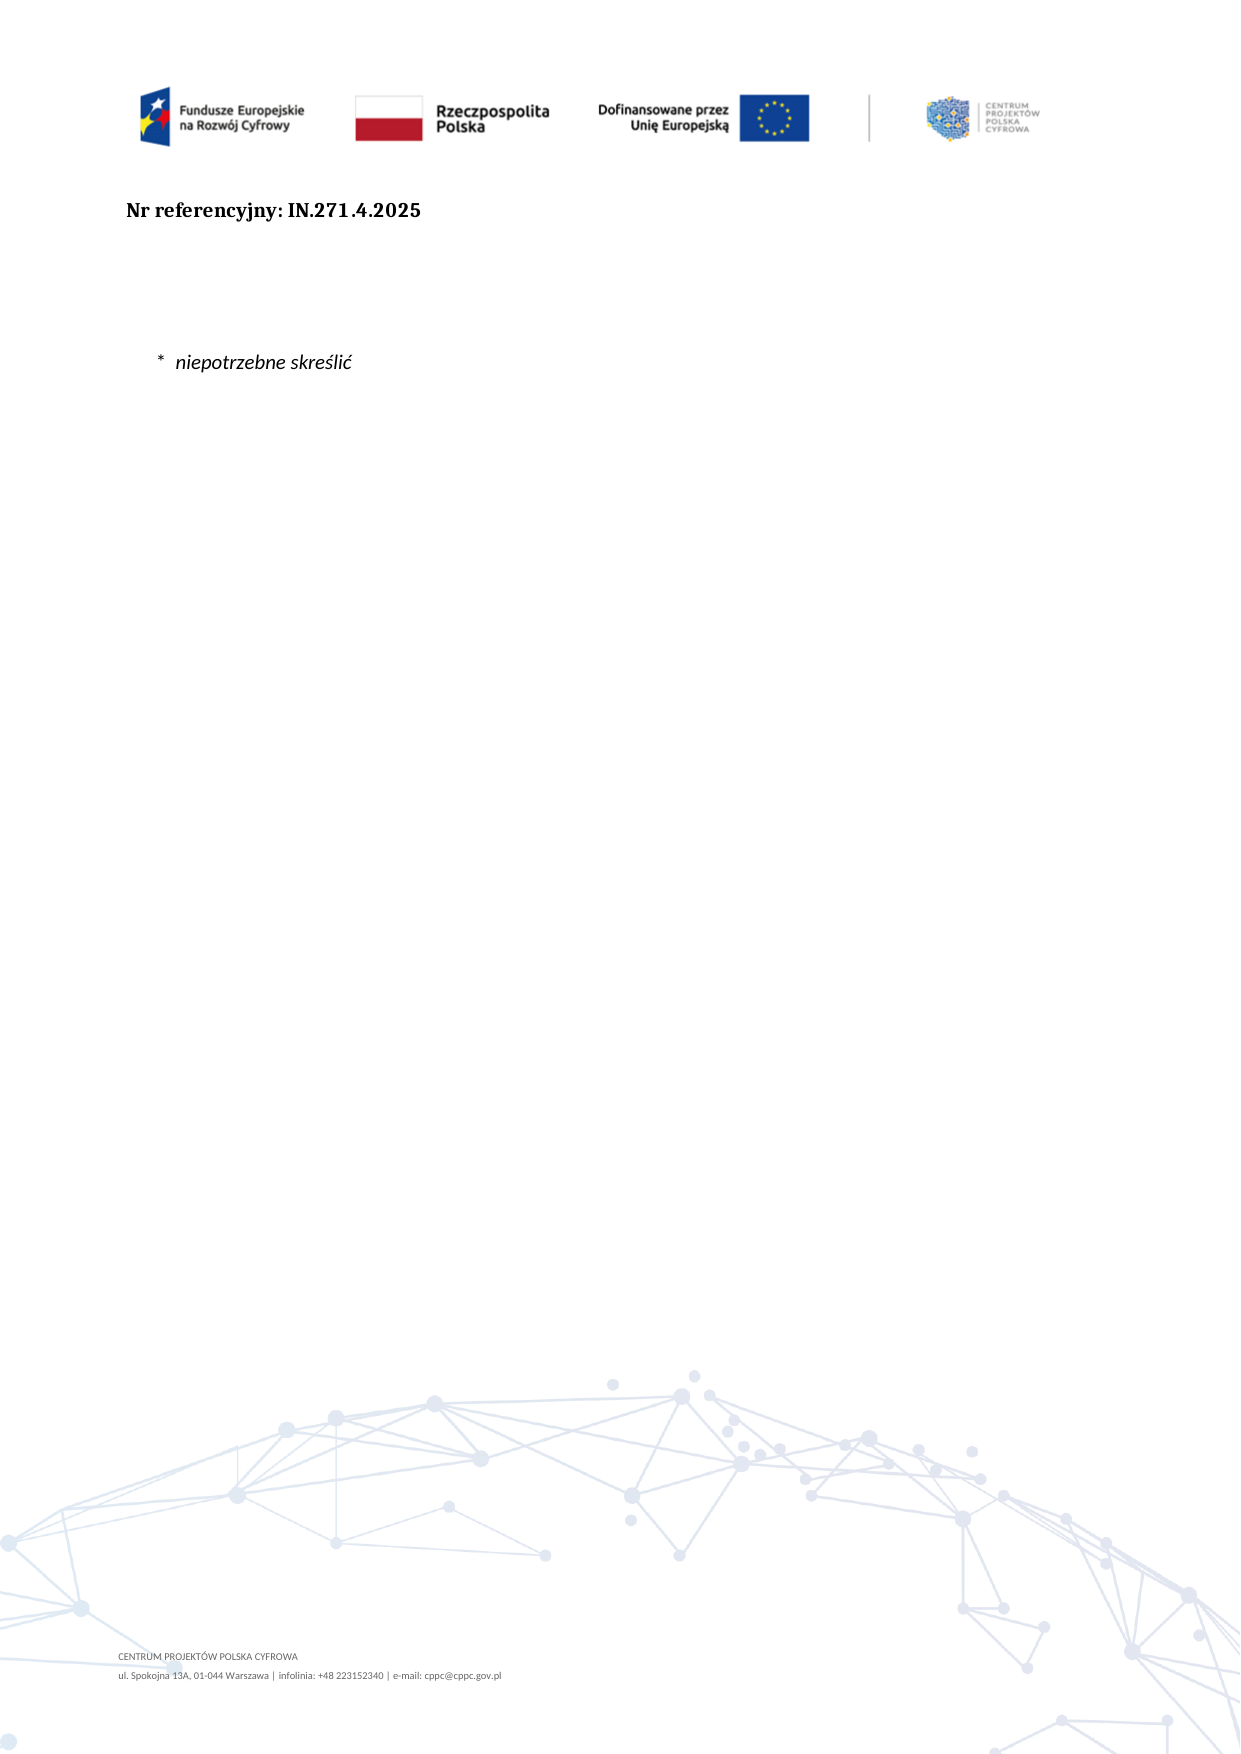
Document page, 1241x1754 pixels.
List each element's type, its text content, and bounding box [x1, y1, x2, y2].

text * niepotrzebne skreślić [156, 349, 1122, 374]
picture [0, 1370, 1240, 1754]
